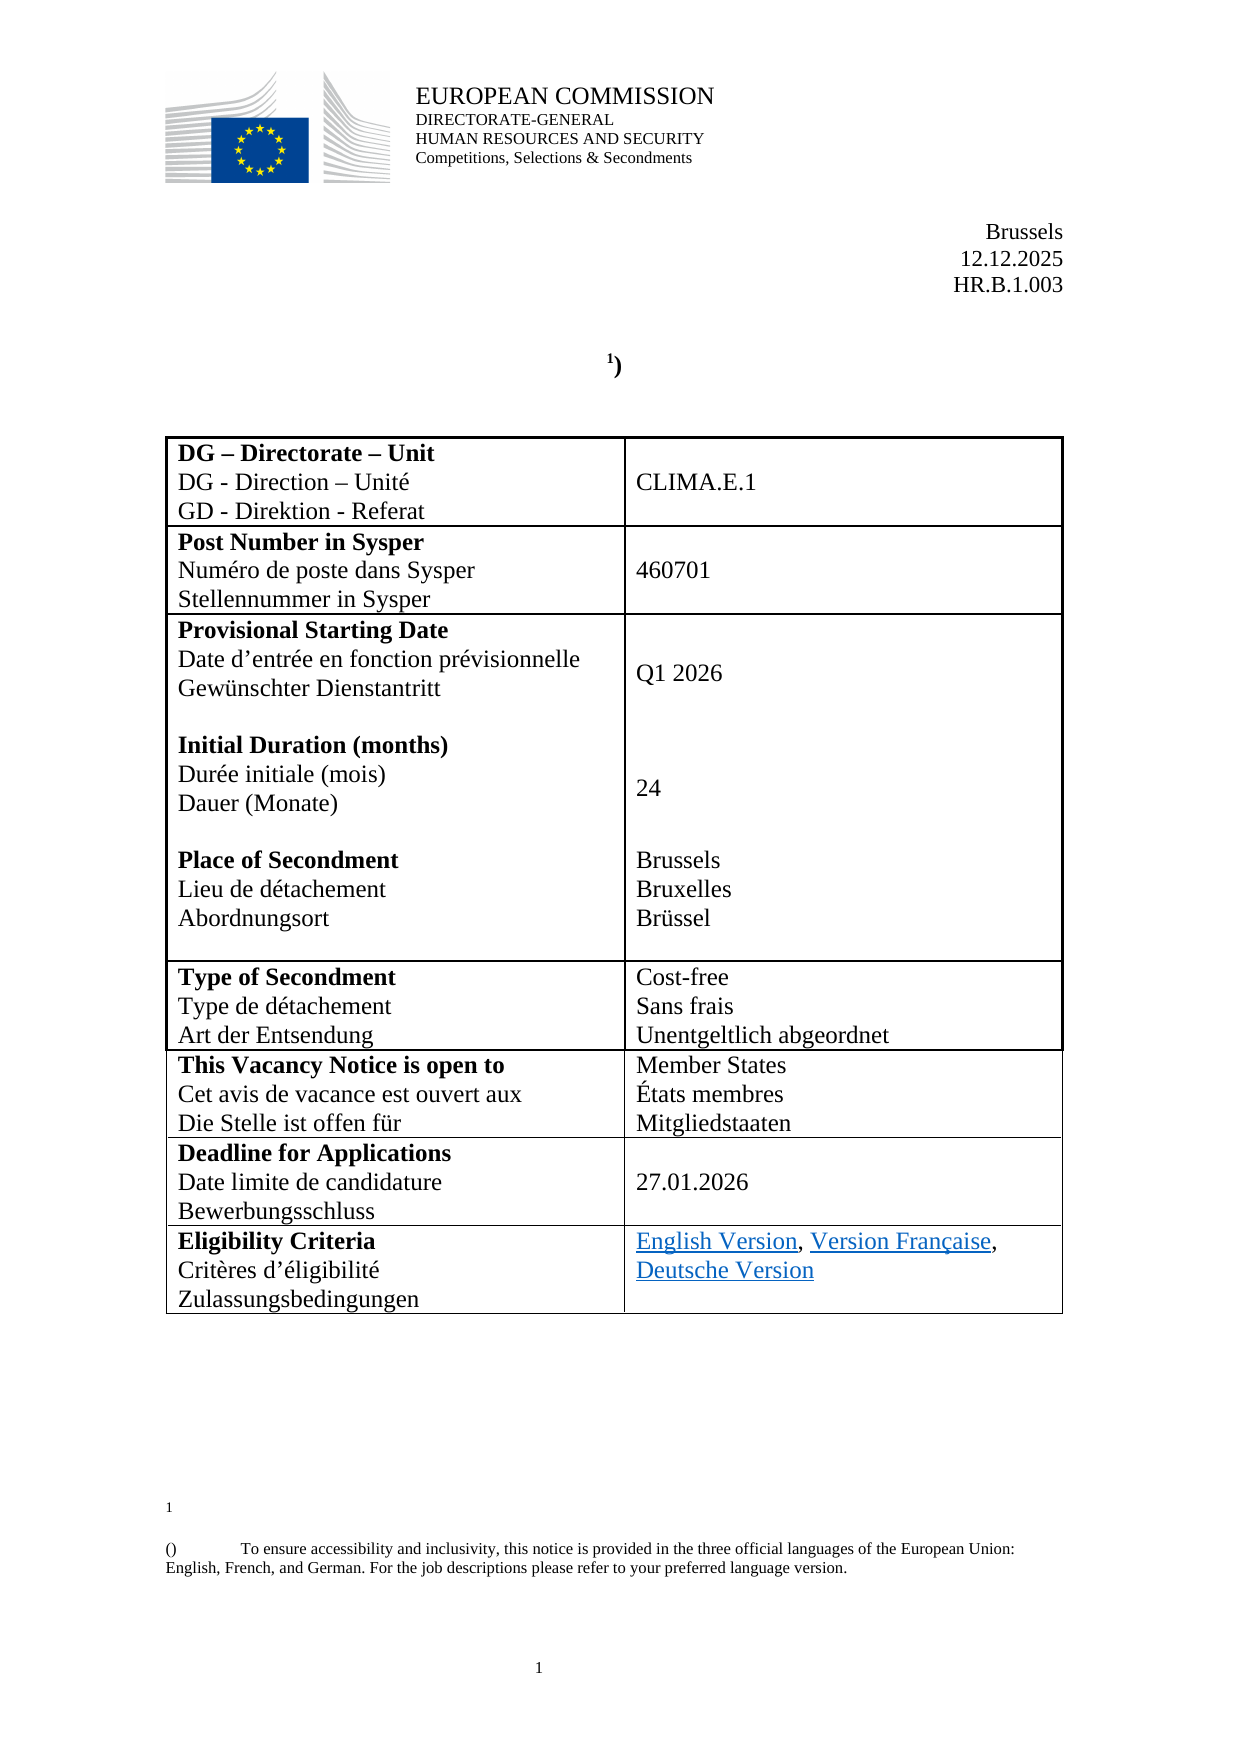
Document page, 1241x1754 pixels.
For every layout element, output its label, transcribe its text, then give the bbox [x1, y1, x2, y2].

text 12.12.2025 [165, 245, 1063, 271]
picture [165, 71, 391, 183]
table_cell Type of Secondment Type de détachement Art der Entsendung [168, 962, 624, 1048]
table_cell Cost-free Sans frais Unentgeltlich abgeordnet [626, 962, 1061, 1048]
table_cell Brussels Bruxelles Brüssel [626, 845, 1061, 960]
table_header CLIMA.E.1 [626, 439, 1061, 525]
table_cell Post Number in Sysper Numéro de poste dans Sysper Stellennummer in Sysper [168, 527, 624, 613]
table_cell Q1 2026 [626, 615, 1061, 730]
table_header DG – Directorate – Unit DG - Direction – Unité GD - Direktion - Referat [168, 439, 624, 525]
table_cell 24 [626, 730, 1061, 845]
table_cell Member States États membres Mitgliedstaaten [625, 1051, 1062, 1137]
text Brussels [165, 134, 1063, 245]
table_cell Initial Duration (months) Durée initiale (mois) Dauer (Monate) [168, 730, 624, 845]
table_cell 460701 [626, 527, 1061, 613]
table_cell English Version, Version Française, Deutsche Version [625, 1225, 1062, 1312]
text HR.B.1.003 [165, 271, 1063, 297]
table_cell Deadline for Applications Date limite de candidature Bewerbungsschluss [167, 1138, 624, 1224]
table_cell This Vacancy Notice is open to Cet avis de vacance est ouvert aux Die Stelle ist offen für [167, 1051, 624, 1137]
table_cell Provisional Starting Date Date d’entrée en fonction prévisionnelle Gewünschter Dienstantritt [168, 615, 624, 730]
table_cell Eligibility Criteria Critères d’éligibilité Zulassungsbedingungen [167, 1226, 624, 1312]
table_cell Place of Secondment Lieu de détachement Abordnungsort [168, 845, 624, 960]
table_cell 27.01.2026 [625, 1137, 1062, 1224]
